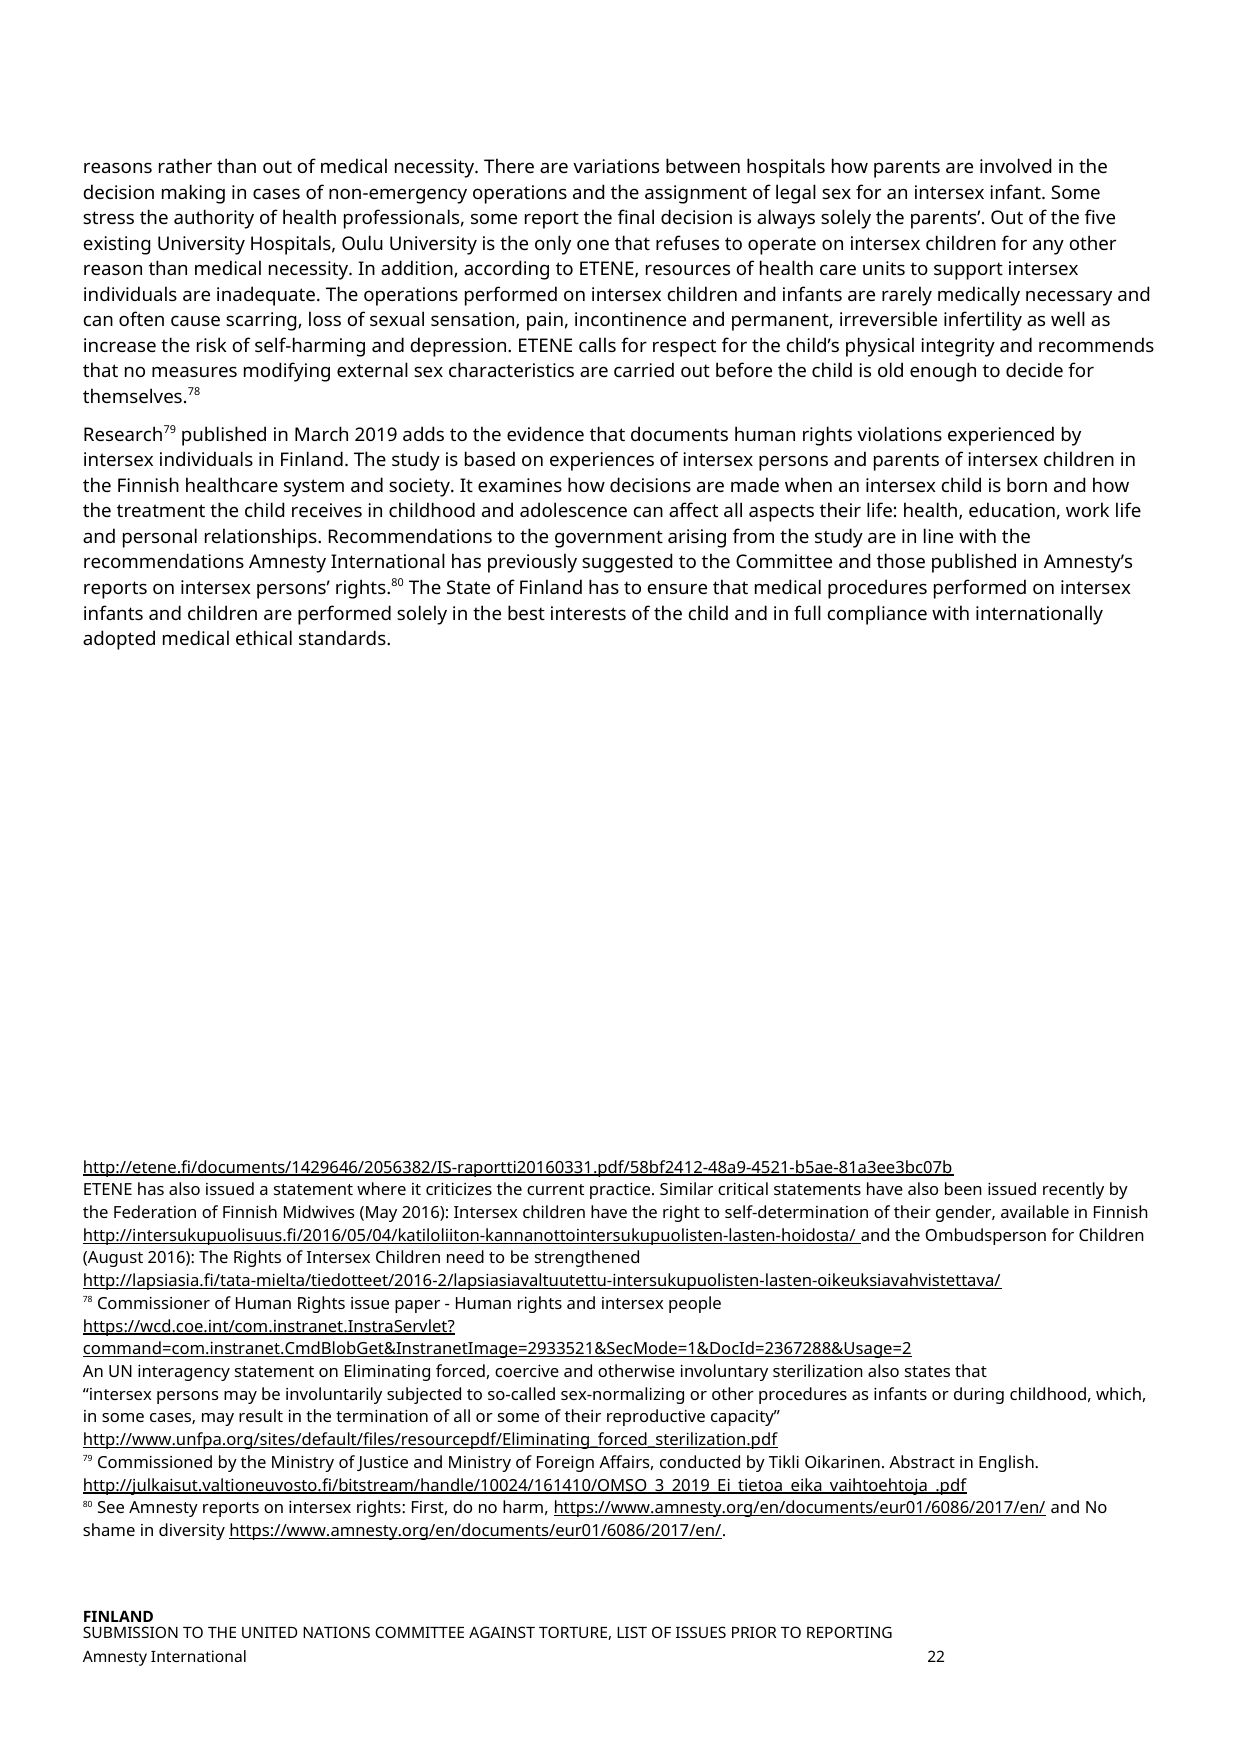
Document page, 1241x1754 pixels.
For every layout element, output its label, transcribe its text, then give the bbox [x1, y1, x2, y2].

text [83, 153, 1157, 409]
text Research published in March 2019 adds to the evidence that documents human rights violations experienced by intersex individuals in Finland. The study is based on experiences of intersex persons and parents of intersex children in the Finnish healthcare system and society. It examines how decisions are made when an intersex child is born and how the treatment the child receives in childhood and adolescence can affect all aspects their life: health, education, work life and personal relationships. Recommendations to the government arising from the study are in line with the recommendations Amnesty International has previously suggested to the Committee and those published in Amnesty’s reports on intersex persons’ rights. The State of Finland has to ensure that medical procedures performed on intersex infants and children are performed solely in the best interests of the child and in full compliance with internationally adopted medical ethical standards. [83, 421, 1157, 651]
